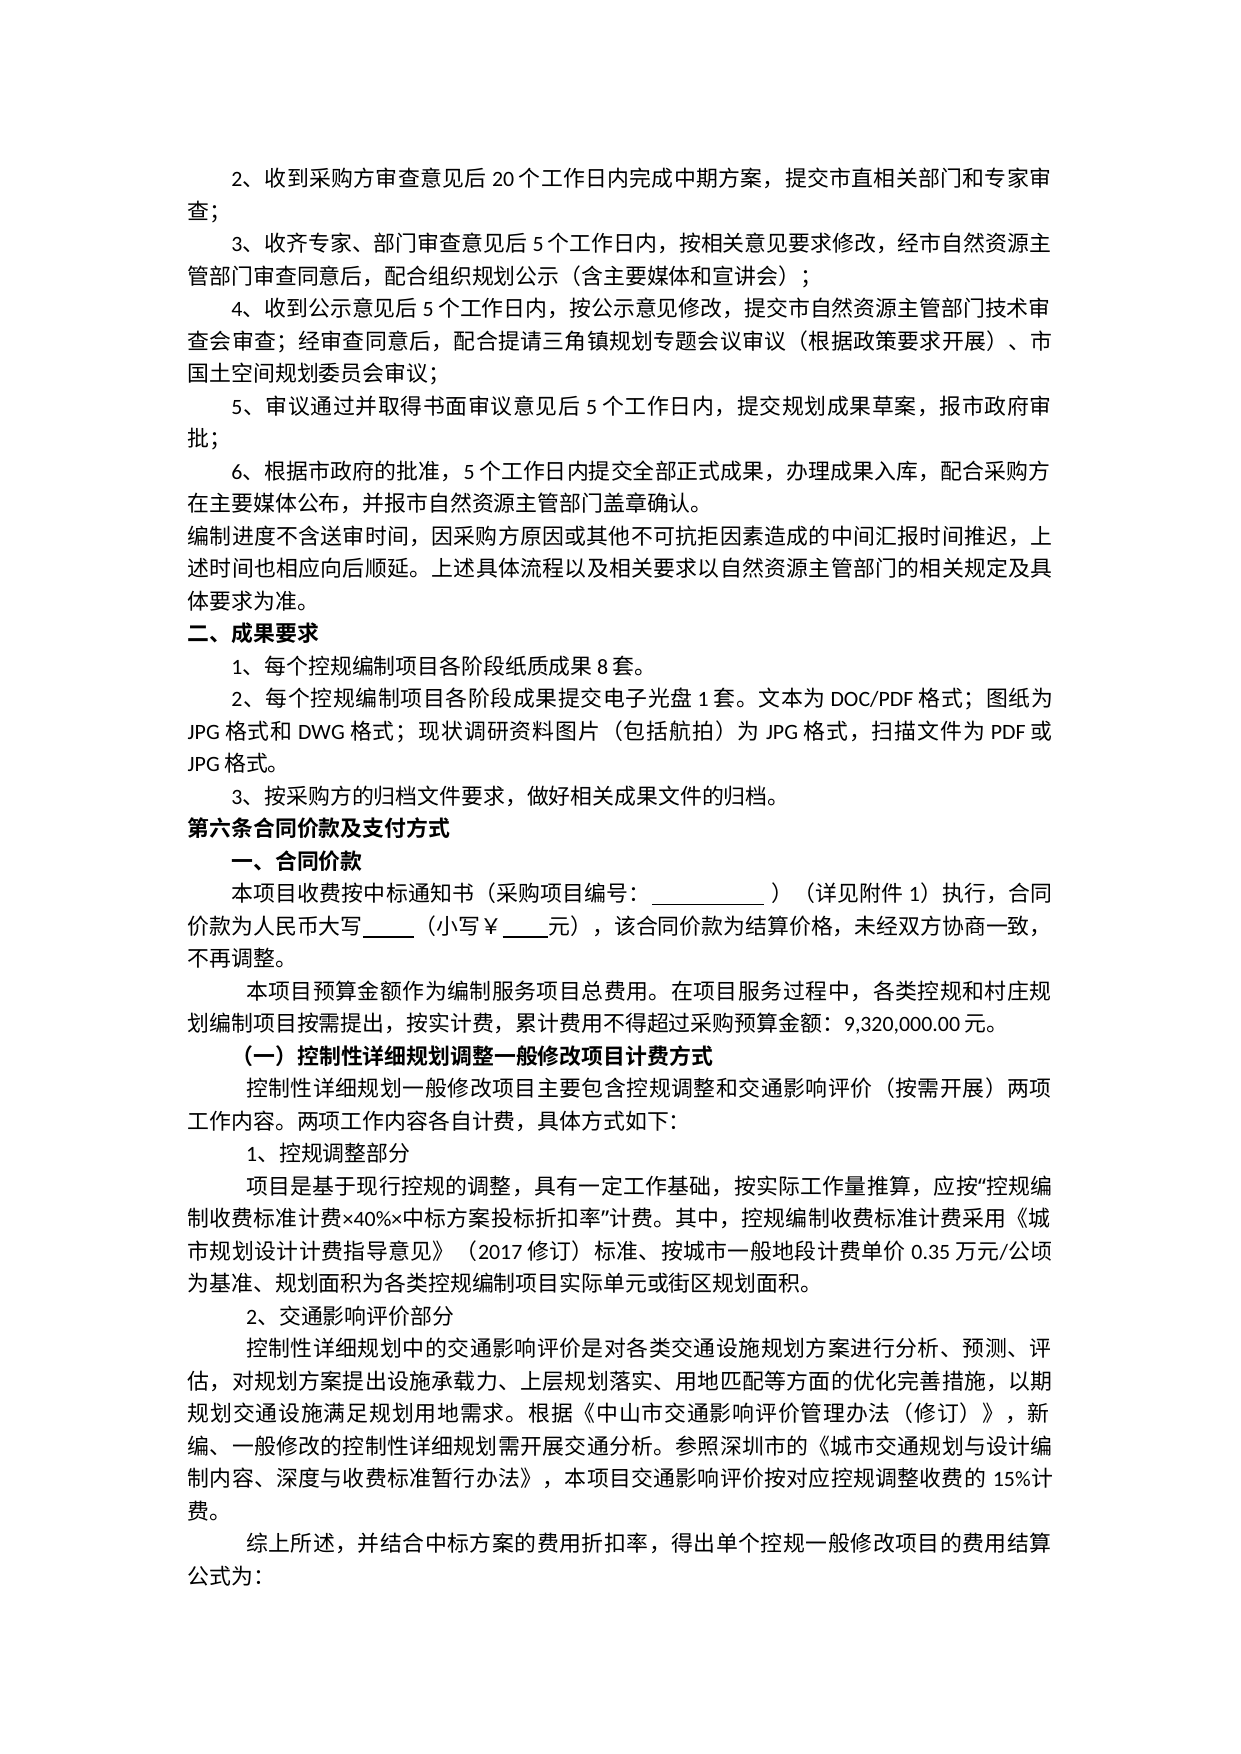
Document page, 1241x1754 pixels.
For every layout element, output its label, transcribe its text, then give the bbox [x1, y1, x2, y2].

text 本项目预算金额作为编制服务项目总费用。在项目服务过程中，各类控规和村庄规划编制项目按需提出，按实计费，累计费用不得超过采购预算金额：9,320,000.00元。 [187, 974, 1053, 1039]
text 2、收到采购方审查意见后20个工作日内完成中期方案，提交市直相关部门和专家审查； [187, 162, 1053, 227]
text 5、审议通过并取得书面审议意见后5个工作日内，提交规划成果草案，报市政府审批； [187, 389, 1053, 454]
text 二、成果要求 [187, 617, 1053, 649]
text 2、每个控规编制项目各阶段成果提交电子光盘1套。文本为DOC/PDF格式；图纸为JPG格式和DWG格式；现状调研资料图片（包括航拍）为JPG格式，扫描文件为PDF或JPG格式。 [187, 682, 1053, 779]
text 3、收齐专家、部门审查意见后5个工作日内，按相关意见要求修改，经市自然资源主管部门审查同意后，配合组织规划公示（含主要媒体和宣讲会）； [187, 227, 1053, 292]
text （一）控制性详细规划调整一般修改项目计费方式 [187, 1039, 1053, 1072]
text 控制性详细规划中的交通影响评价是对各类交通设施规划方案进行分析、预测、评估，对规划方案提出设施承载力、上层规划落实、用地匹配等方面的优化完善措施，以期规划交通设施满足规划用地需求。根据《中山市交通影响评价管理办法（修订）》，新编、一般修改的控制性详细规划需开展交通分析。参照深圳市的《城市交通规划与设计编制内容、深度与收费标准暂行办法》，本项目交通影响评价按对应控规调整收费的15%计费。 [187, 1332, 1053, 1527]
text 综上所述，并结合中标方案的费用折扣率，得出单个控规一般修改项目的费用结算公式为： [187, 1527, 1053, 1592]
text 6、根据市政府的批准，5个工作日内提交全部正式成果，办理成果入库，配合采购方在主要媒体公布，并报市自然资源主管部门盖章确认。 [187, 454, 1053, 519]
text 第六条合同价款及支付方式 [187, 812, 1053, 844]
text 本项目收费按中标通知书（采购项目编号： ）（详见附件1）执行，合同价款为人民币大写 （小写￥ 元），该合同价款为结算价格，未经双方协商一致，不再调整。 [187, 877, 1053, 974]
text 2、交通影响评价部分 [187, 1299, 1053, 1332]
text 项目是基于现行控规的调整，具有一定工作基础，按实际工作量推算，应按“控规编制收费标准计费×40%×中标方案投标折扣率”计费。其中，控规编制收费标准计费采用《城市规划设计计费指导意见》（2017修订）标准、按城市一般地段计费单价0.35万元/公顷为基准、规划面积为各类控规编制项目实际单元或街区规划面积。 [187, 1169, 1053, 1299]
text 4、收到公示意见后5个工作日内，按公示意见修改，提交市自然资源主管部门技术审查会审查；经审查同意后，配合提请三角镇规划专题会议审议（根据政策要求开展）、市国土空间规划委员会审议； [187, 292, 1053, 389]
text 编制进度不含送审时间，因采购方原因或其他不可抗拒因素造成的中间汇报时间推迟，上述时间也相应向后顺延。上述具体流程以及相关要求以自然资源主管部门的相关规定及具体要求为准。 [187, 519, 1053, 617]
text 一、合同价款 [187, 844, 1053, 877]
text 1、每个控规编制项目各阶段纸质成果8套。 [187, 649, 1053, 682]
text 1、控规调整部分 [187, 1137, 1053, 1169]
text 3、按采购方的归档文件要求，做好相关成果文件的归档。 [187, 779, 1053, 812]
text 控制性详细规划一般修改项目主要包含控规调整和交通影响评价（按需开展）两项工作内容。两项工作内容各自计费，具体方式如下： [187, 1072, 1053, 1137]
